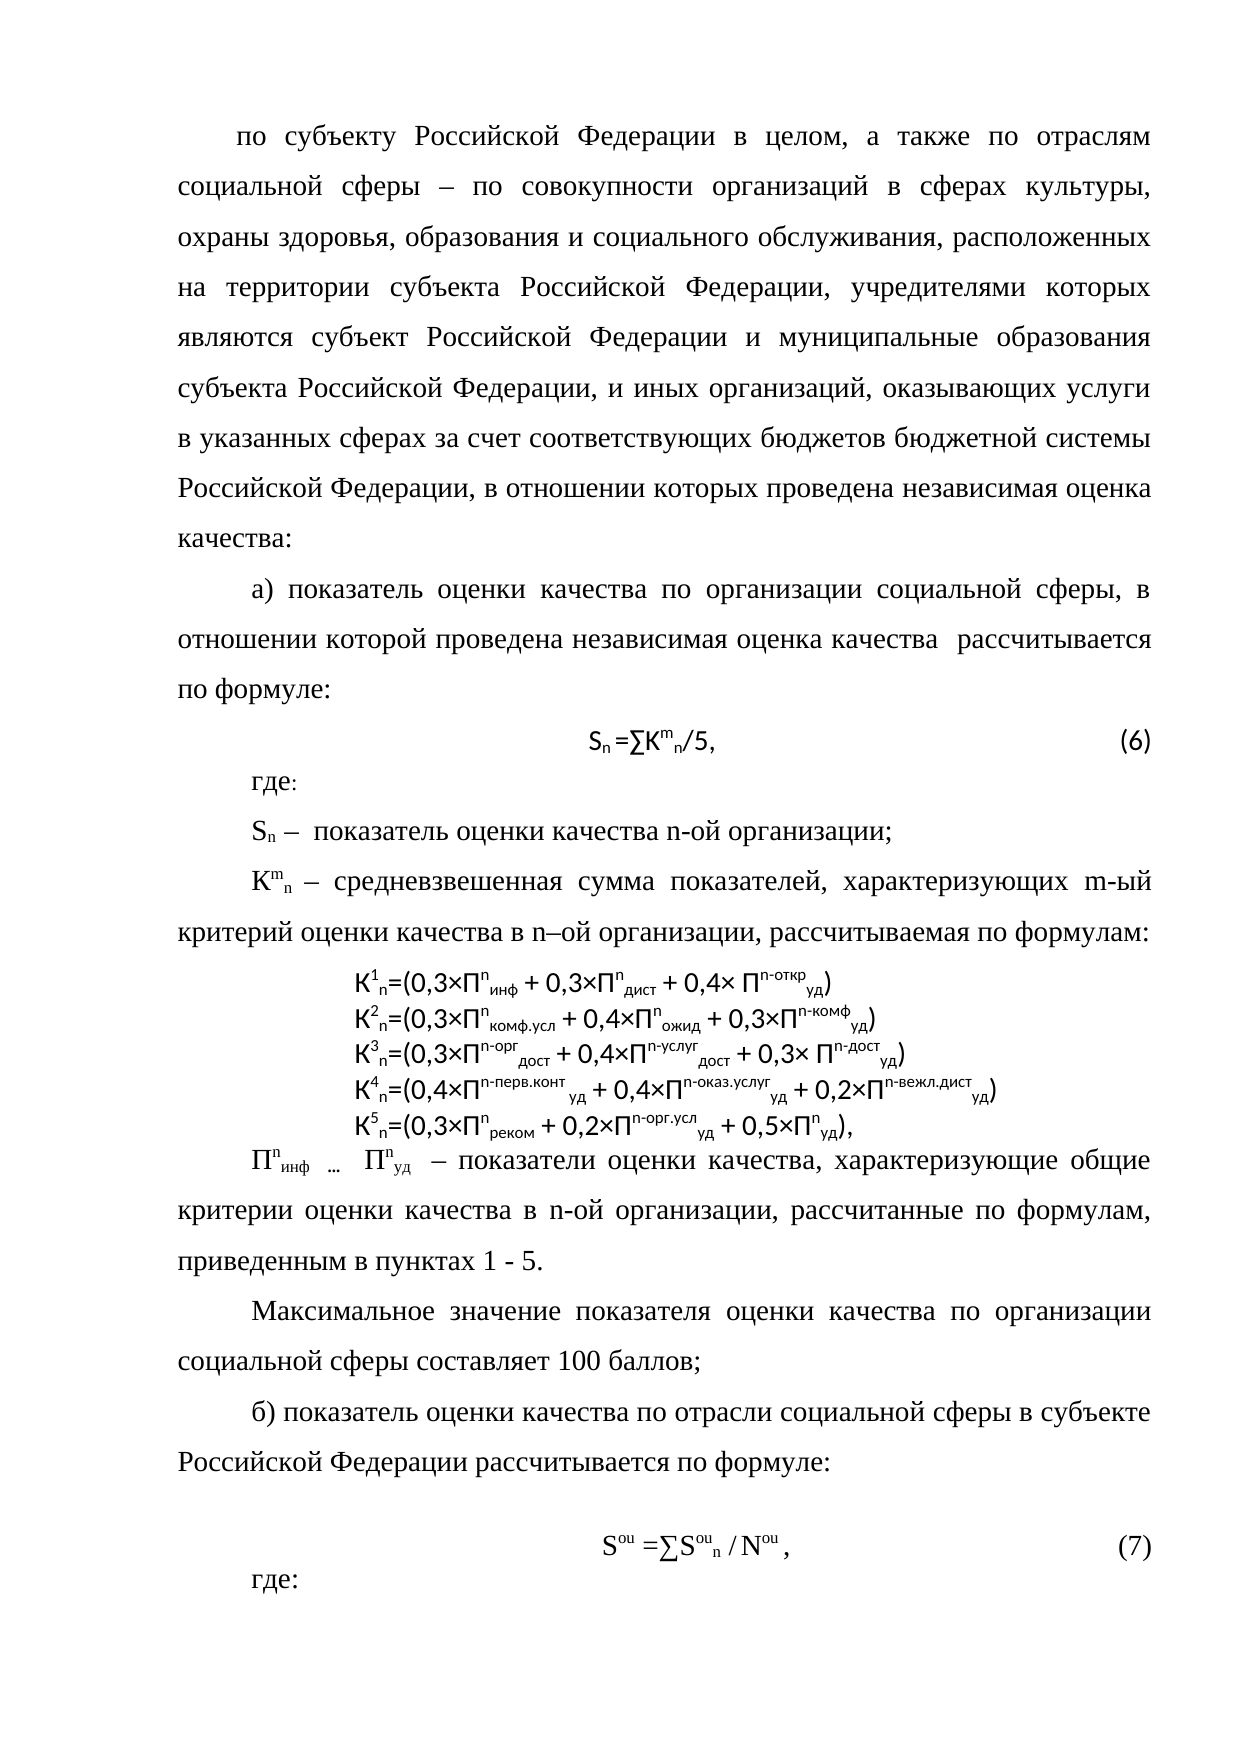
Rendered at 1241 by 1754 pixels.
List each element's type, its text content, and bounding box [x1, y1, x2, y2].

text б) показатель оценки качества по отрасли социальной сферы в субъекте Российской Федерации рассчитывается по формуле: [177, 1394, 1152, 1478]
list Sou =∑Soun / Nou , (7) [177, 1528, 1152, 1561]
text К4n=(0,4×Пn-перв.конт уд + 0,4×Пn-оказ.услугуд + 0,2×Пn-вежл.дистуд) [177, 1071, 1152, 1107]
text К2n=(0,3×Пnкомф.усл + 0,4×Пnожид + 0,3×Пn-комфуд) [177, 1000, 1152, 1035]
text К1n=(0,3×Пnинф + 0,3×Пnдист + 0,4× Пn-откруд) [177, 964, 1152, 1000]
list по субъекту Российской Федерации в целом, а также по отраслям социальной сферы – по совокупности организаций в сферах культуры, охраны здоровья, образования и социального обслуживания, расположенных на территории субъекта Российской Федерации, учредителями которых являются субъект Российской Федерации и муниципальные образования субъекта Российской Федерации, и иных организаций, оказывающих услуги в указанных сферах за счет соответствующих бюджетов бюджетной системы Российской Федерации, в отношении которых проведена независимая оценка качества: [177, 118, 1152, 554]
text а) показатель оценки качества по организации социальной сферы, в отношении которой проведена независимая оценка качества рассчитывается по формуле: [177, 571, 1152, 705]
text К5n=(0,3×Пnреком + 0,2×Пn-орг.услуд + 0,5×Пnуд), [177, 1107, 1152, 1142]
text Sn – показатель оценки качества n-ой организации; [177, 813, 1152, 847]
text Максимальное значение показателя оценки качества по организации социальной сферы составляет 100 баллов; [177, 1293, 1152, 1377]
text Sn =∑Kmn/5, (6) [177, 722, 1152, 757]
text где: [177, 763, 1152, 796]
text Кmn – средневзвешенная сумма показателей, характеризующих m-ый критерий оценки качества в n–ой организации, рассчитываемая по формулам: [177, 863, 1152, 947]
text К3n=(0,3×Пn-оргдост + 0,4×Пn-услугдост + 0,3× Пn-достуд) [177, 1035, 1152, 1071]
text где: [251, 1561, 1152, 1595]
text Пnинф ... Пnуд – показатели оценки качества, характеризующие общие критерии оценки качества в n-ой организации, рассчитанные по формулам, приведенным в пунктах 1 - 5. [177, 1142, 1152, 1276]
